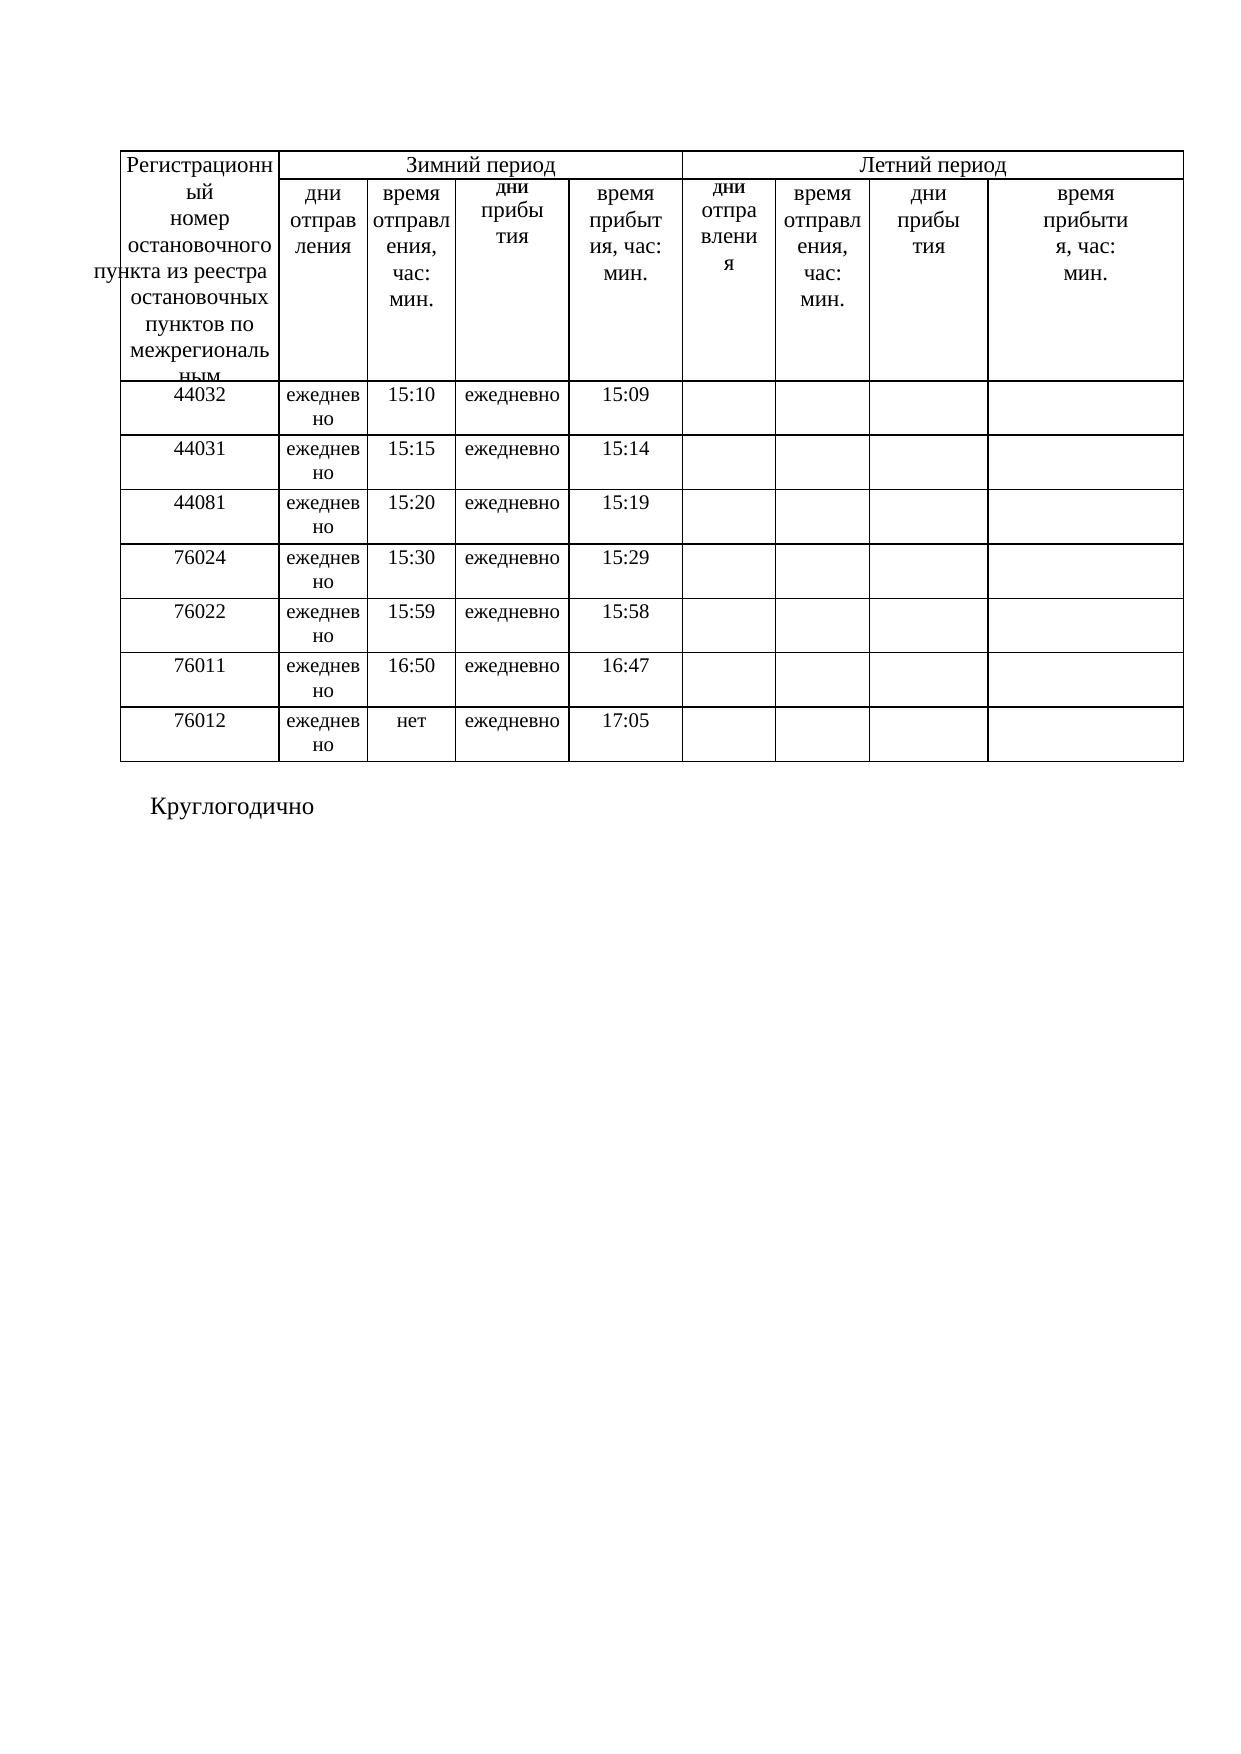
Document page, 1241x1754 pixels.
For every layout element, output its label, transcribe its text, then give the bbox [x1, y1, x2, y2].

table_cell 44032 [121, 382, 278, 434]
table_cell нет [368, 708, 455, 761]
table_cell ежедневно [280, 490, 367, 543]
table_cell 44031 [121, 436, 278, 489]
table_cell 76011 [121, 653, 278, 706]
table_cell [870, 599, 987, 652]
table_cell [683, 490, 775, 543]
table_cell ежедневно [456, 599, 568, 652]
table_cell 15:09 [570, 382, 682, 434]
table_cell ежедневно [456, 436, 568, 489]
table_cell время прибыти я, час: мин. [989, 180, 1183, 380]
table_cell ДНИ прибы тия [456, 180, 568, 380]
table_cell 15:30 [368, 545, 455, 597]
table_cell [870, 708, 987, 761]
table_cell [683, 436, 775, 489]
table_header Зимний период [280, 152, 682, 178]
table_cell 15:15 [368, 436, 455, 489]
table_cell время отправл ения, час: мин. [368, 180, 455, 380]
table_cell 15:59 [368, 599, 455, 652]
table_header Летний период [683, 152, 1183, 178]
table_cell ежедневно [456, 382, 568, 434]
table_cell время прибыт ия, час: мин. [570, 180, 682, 380]
table_cell [683, 599, 775, 652]
table_cell дни прибы тия [870, 180, 987, 380]
table_cell [683, 708, 775, 761]
table_cell [776, 545, 869, 597]
table_cell ДНИ отпра влени я [683, 180, 775, 380]
table_cell дни отправ ления [280, 180, 367, 380]
table_cell [870, 653, 987, 706]
table_cell [683, 382, 775, 434]
table_cell [776, 708, 869, 761]
table_cell 15:20 [368, 490, 455, 543]
table_cell [870, 436, 987, 489]
table_cell [989, 545, 1183, 597]
table_cell ежедневно [456, 653, 568, 706]
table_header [121, 152, 278, 380]
table_cell 15:58 [570, 599, 682, 652]
table_cell время отправл ения, час: мин. [776, 180, 869, 380]
table_cell ежедневно [280, 545, 367, 597]
table_cell ежедневно [280, 436, 367, 489]
table_cell 15:14 [570, 436, 682, 489]
table_cell 15:19 [570, 490, 682, 543]
table_cell [870, 490, 987, 543]
table_cell ежедневно [280, 599, 367, 652]
table_cell [776, 599, 869, 652]
table_cell [776, 653, 869, 706]
table_cell [989, 599, 1183, 652]
table_cell [989, 436, 1183, 489]
table_cell 16:50 [368, 653, 455, 706]
table_cell ежедневно [456, 490, 568, 543]
table_cell 15:29 [570, 545, 682, 597]
table_cell [683, 653, 775, 706]
table_cell ежедневно [280, 382, 367, 434]
table_cell 44081 [121, 490, 278, 543]
table_cell [776, 382, 869, 434]
table_cell [776, 436, 869, 489]
table_cell ежедневно [456, 708, 568, 761]
table_cell [683, 545, 775, 597]
table_cell [989, 490, 1183, 543]
table_cell [870, 545, 987, 597]
table_cell ежедневно [280, 653, 367, 706]
table_cell [989, 653, 1183, 706]
table_cell [989, 708, 1183, 761]
table_cell ежедневно [280, 708, 367, 761]
table_cell ежедневно [456, 545, 568, 597]
table_cell 15:10 [368, 382, 455, 434]
table_cell 17:05 [570, 708, 682, 761]
table_cell [989, 382, 1183, 434]
table_cell 76012 [121, 708, 278, 761]
table_cell [870, 382, 987, 434]
table_cell [776, 490, 869, 543]
table_cell 16:47 [570, 653, 682, 706]
table_cell 76022 [121, 599, 278, 652]
table_cell 76024 [121, 545, 278, 597]
text Круглогодично [150, 791, 1090, 820]
